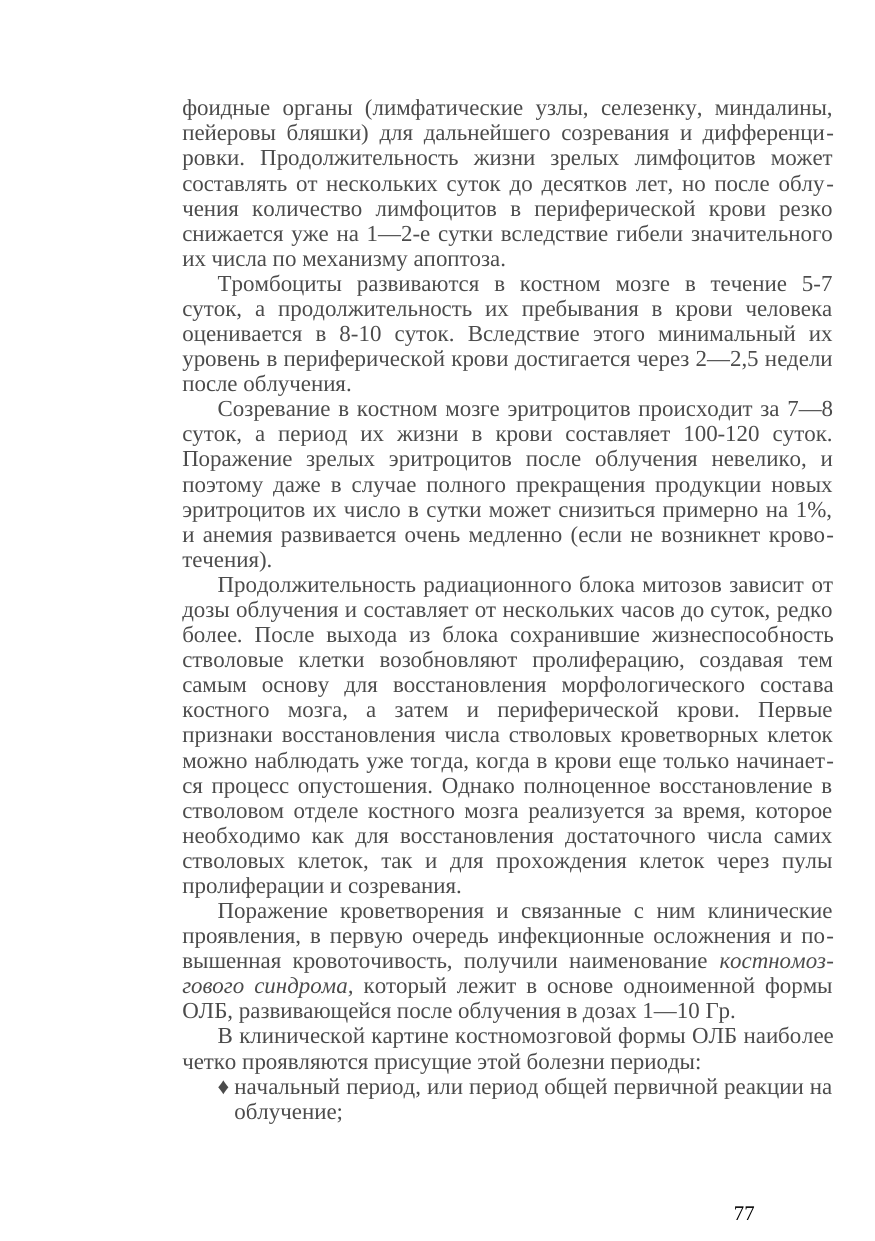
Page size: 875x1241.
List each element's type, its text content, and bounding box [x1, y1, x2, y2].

list начальный период, или период общей первичной реакции на облучение; [217, 1074, 833, 1124]
text Поражение кроветворения и связанные с ним клинические проявления, в первую очередь инфекционные осложнения и повышенная кровоточивость, получили наименование костномозгового синдрома, который лежит в основе одноименной формы ОЛБ, развивающейся после облучения в дозах 1—10 Гр. [182, 898, 833, 1024]
text фоидные органы (лимфатические узлы, селезенку, миндалины, пейеровы бляшки) для дальнейшего созревания и дифференцировки. Продолжительность жизни зрелых лимфоцитов может составлять от нескольких суток до десятков лет, но после облучения количество лимфоцитов в периферической крови резко снижается уже на 1—2-е сутки вследствие гибели значительного их числа по механизму апоптоза. [182, 96, 833, 271]
text Тромбоциты развиваются в костном мозге в течение 5-7 суток, а продолжительность их пребывания в крови человека оценивается в 8-10 суток. Вследствие этого минимальный их уровень в периферической крови достигается через 2—2,5 недели после облучения. [182, 271, 833, 397]
text Продолжительность радиационного блока митозов зависит от дозы облучения и составляет от нескольких часов до суток, редко более. После выхода из блока сохранившие жизнеспособность стволовые клетки возобновляют пролиферацию, создавая тем самым основу для восстановления морфологического состава костного мозга, а затем и периферической крови. Первые признаки восстановления числа стволовых кроветворных клеток можно наблюдать уже тогда, когда в крови еще только начинается процесс опустошения. Однако полноценное восстановление в стволовом отделе костного мозга реализуется за время, которое необходимо как для восстановления достаточного числа самих стволовых клеток, так и для прохождения клеток через пулы пролиферации и созревания. [182, 572, 833, 898]
text Созревание в костном мозге эритроцитов происходит за 7—8 суток, а период их жизни в крови составляет 100-120 суток. Поражение зрелых эритроцитов после облучения невелико, и поэтому даже в случае полного прекращения продукции новых эритроцитов их число в сутки может снизиться примерно на 1%, и анемия развивается очень медленно (если не возникнет кровотечения). [182, 397, 833, 572]
text В клинической картине костномозговой формы ОЛБ наиболее четко проявляются присущие этой болезни периоды: [182, 1024, 833, 1074]
